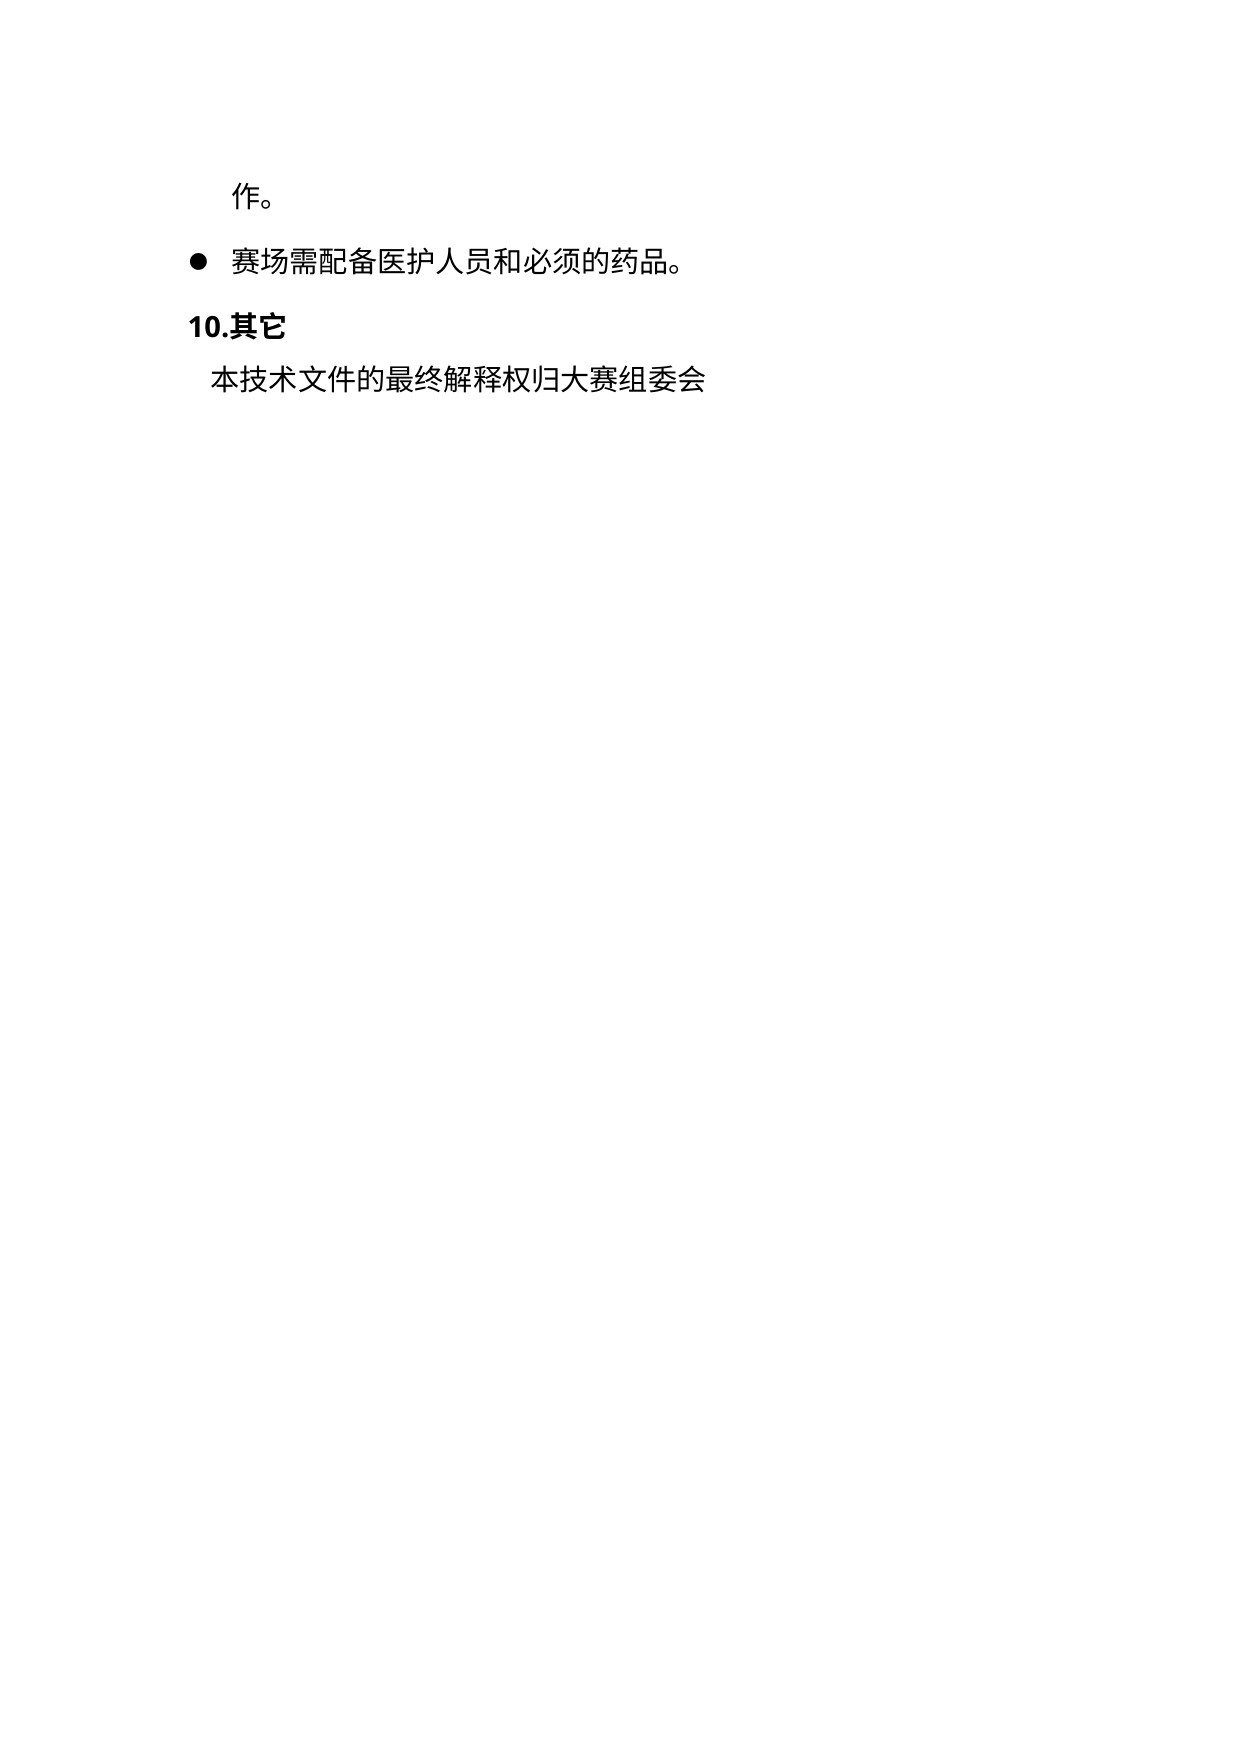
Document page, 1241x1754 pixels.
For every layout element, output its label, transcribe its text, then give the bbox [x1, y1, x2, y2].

text 本技术文件的最终解释权归大赛组委会 [187, 357, 1053, 399]
list 赛场需配备医护人员和必须的药品。 [187, 227, 1053, 292]
list 10.其它 [187, 292, 1053, 357]
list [187, 162, 1053, 227]
